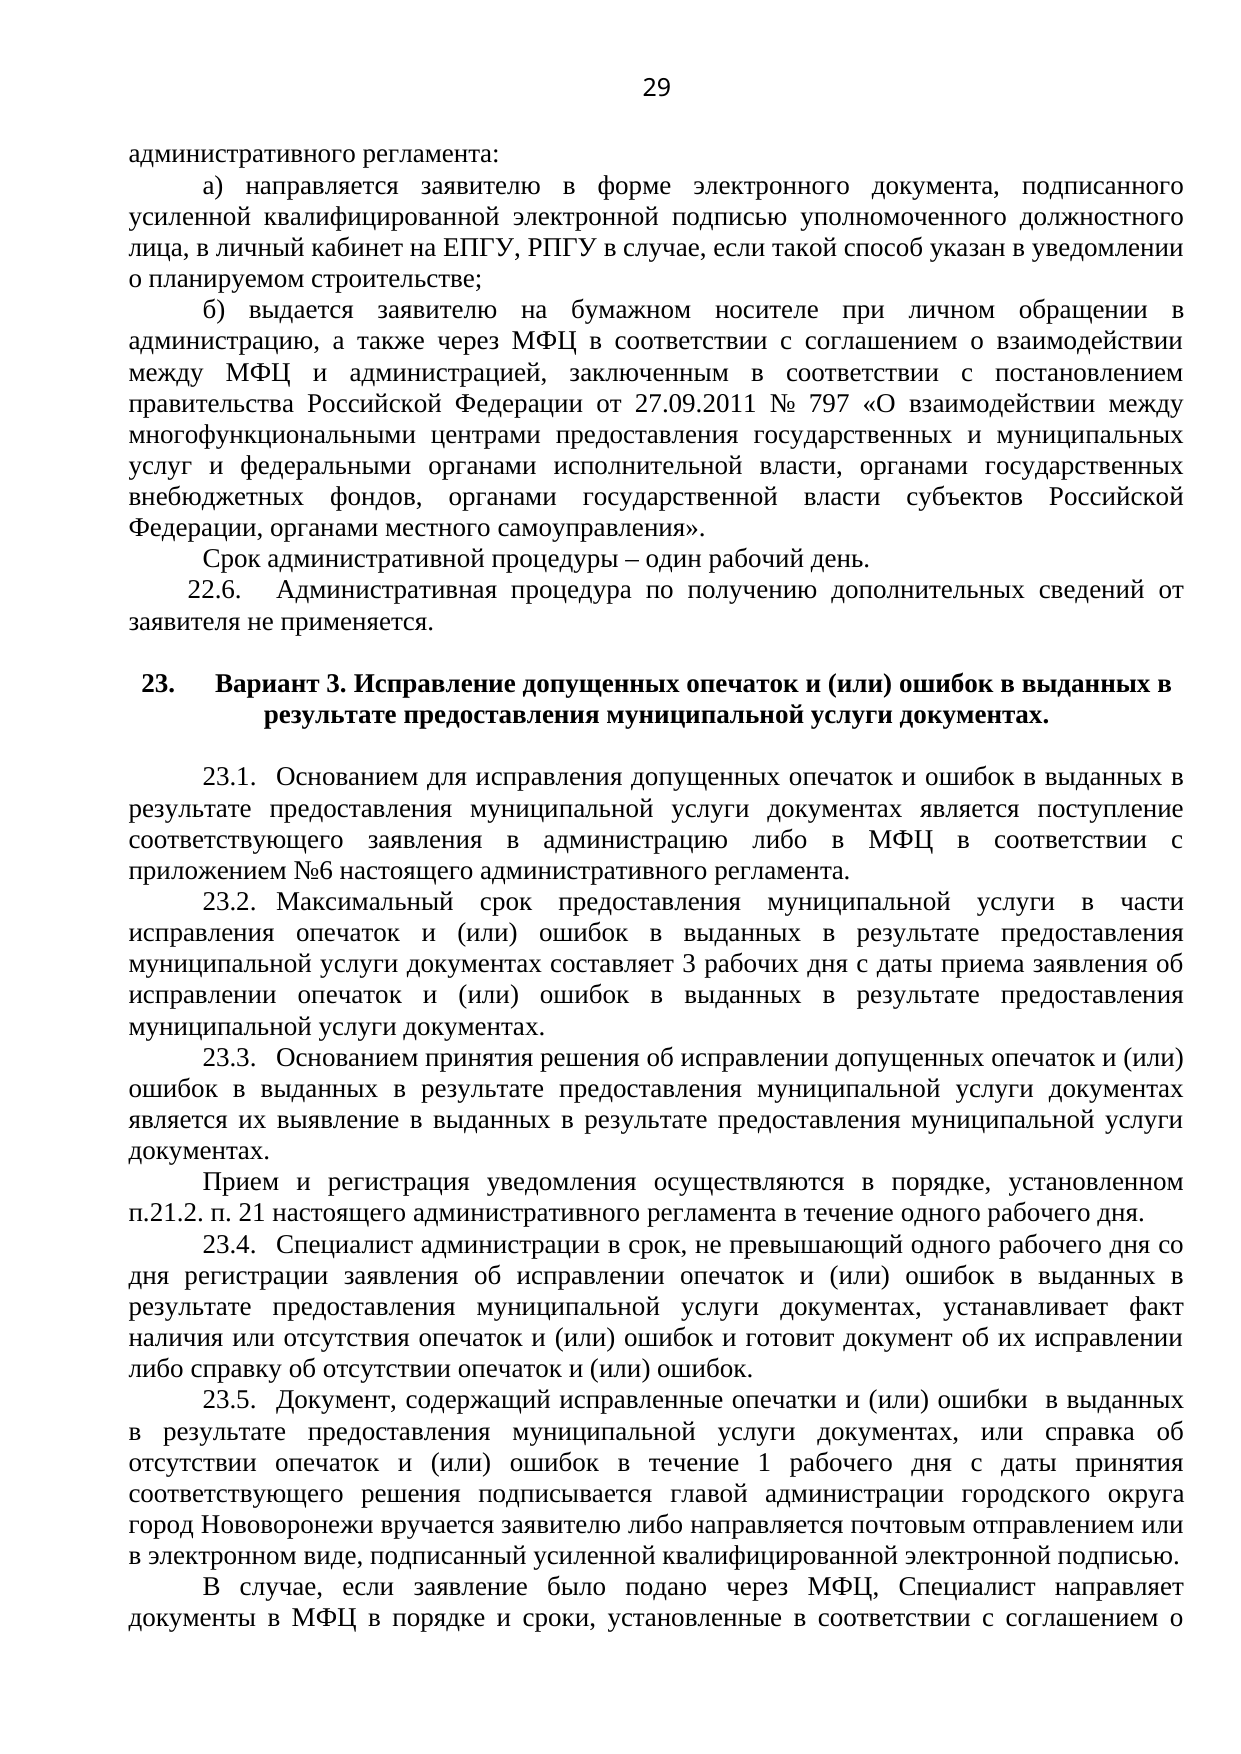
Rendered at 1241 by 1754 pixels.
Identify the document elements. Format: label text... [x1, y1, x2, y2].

list Вариант 3. Исправление допущенных опечаток и (или) ошибок в выданных в результате предоставления муниципальной услуги документах. [128, 667, 1185, 729]
text Прием и регистрация уведомления осуществляются в порядке, установленном п.21.2. п. 21 настоящего административного регламента в течение одного рабочего дня. [128, 1165, 1185, 1228]
list Административная процедура по получению дополнительных сведений от заявителя не применяется. [128, 574, 1185, 636]
text Срок административной процедуры – один рабочий день. [128, 542, 1185, 574]
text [128, 138, 1185, 169]
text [128, 1570, 1185, 1633]
list Основанием для исправления допущенных опечаток и ошибок в выданных в результате предоставления муниципальной услуги документах является поступление соответствующего заявления в администрацию либо в МФЦ в соответствии с приложением №6 настоящего административного регламента. [128, 761, 1185, 885]
list Документ, содержащий исправленные опечатки и (или) ошибки в выданных в результате предоставления муниципальной услуги документах, или справка об отсутствии опечаток и (или) ошибок в течение 1 рабочего дня с даты принятия соответствующего решения подписывается главой администрации городского округа город Нововоронежи вручается заявителю либо направляется почтовым отправлением или в электронном виде, подписанный усиленной квалифицированной электронной подписью. [128, 1383, 1185, 1570]
text б) выдается заявителю на бумажном носителе при личном обращении в администрацию, а также через МФЦ в соответствии с соглашением о взаимодействии между МФЦ и администрацией, заключенным в соответствии с постановлением правительства Российской Федерации от 27.09.2011 № 797 «О взаимодействии между многофункциональными центрами предоставления государственных и муниципальных услуг и федеральными органами исполнительной власти, органами государственных внебюджетных фондов, органами государственной власти субъектов Российской Федерации, органами местного самоуправления». [128, 293, 1185, 542]
text а) направляется заявителю в форме электронного документа, подписанного усиленной квалифицированной электронной подписью уполномоченного должностного лица, в личный кабинет на ЕПГУ, РПГУ в случае, если такой способ указан в уведомлении о планируемом строительстве; [128, 169, 1185, 293]
list Специалист администрации в срок, не превышающий одного рабочего дня со дня регистрации заявления об исправлении опечаток и (или) ошибок в выданных в результате предоставления муниципальной услуги документах, устанавливает факт наличия или отсутствия опечаток и (или) ошибок и готовит документ об их исправлении либо справку об отсутствии опечаток и (или) ошибок. [128, 1228, 1185, 1383]
list Основанием принятия решения об исправлении допущенных опечаток и (или) ошибок в выданных в результате предоставления муниципальной услуги документах является их выявление в выданных в результате предоставления муниципальной услуги документах. [128, 1041, 1185, 1165]
list Максимальный срок предоставления муниципальной услуги в части исправления опечаток и (или) ошибок в выданных в результате предоставления муниципальной услуги документах составляет 3 рабочих дня с даты приема заявления об исправлении опечаток и (или) ошибок в выданных в результате предоставления муниципальной услуги документах. [128, 885, 1185, 1041]
